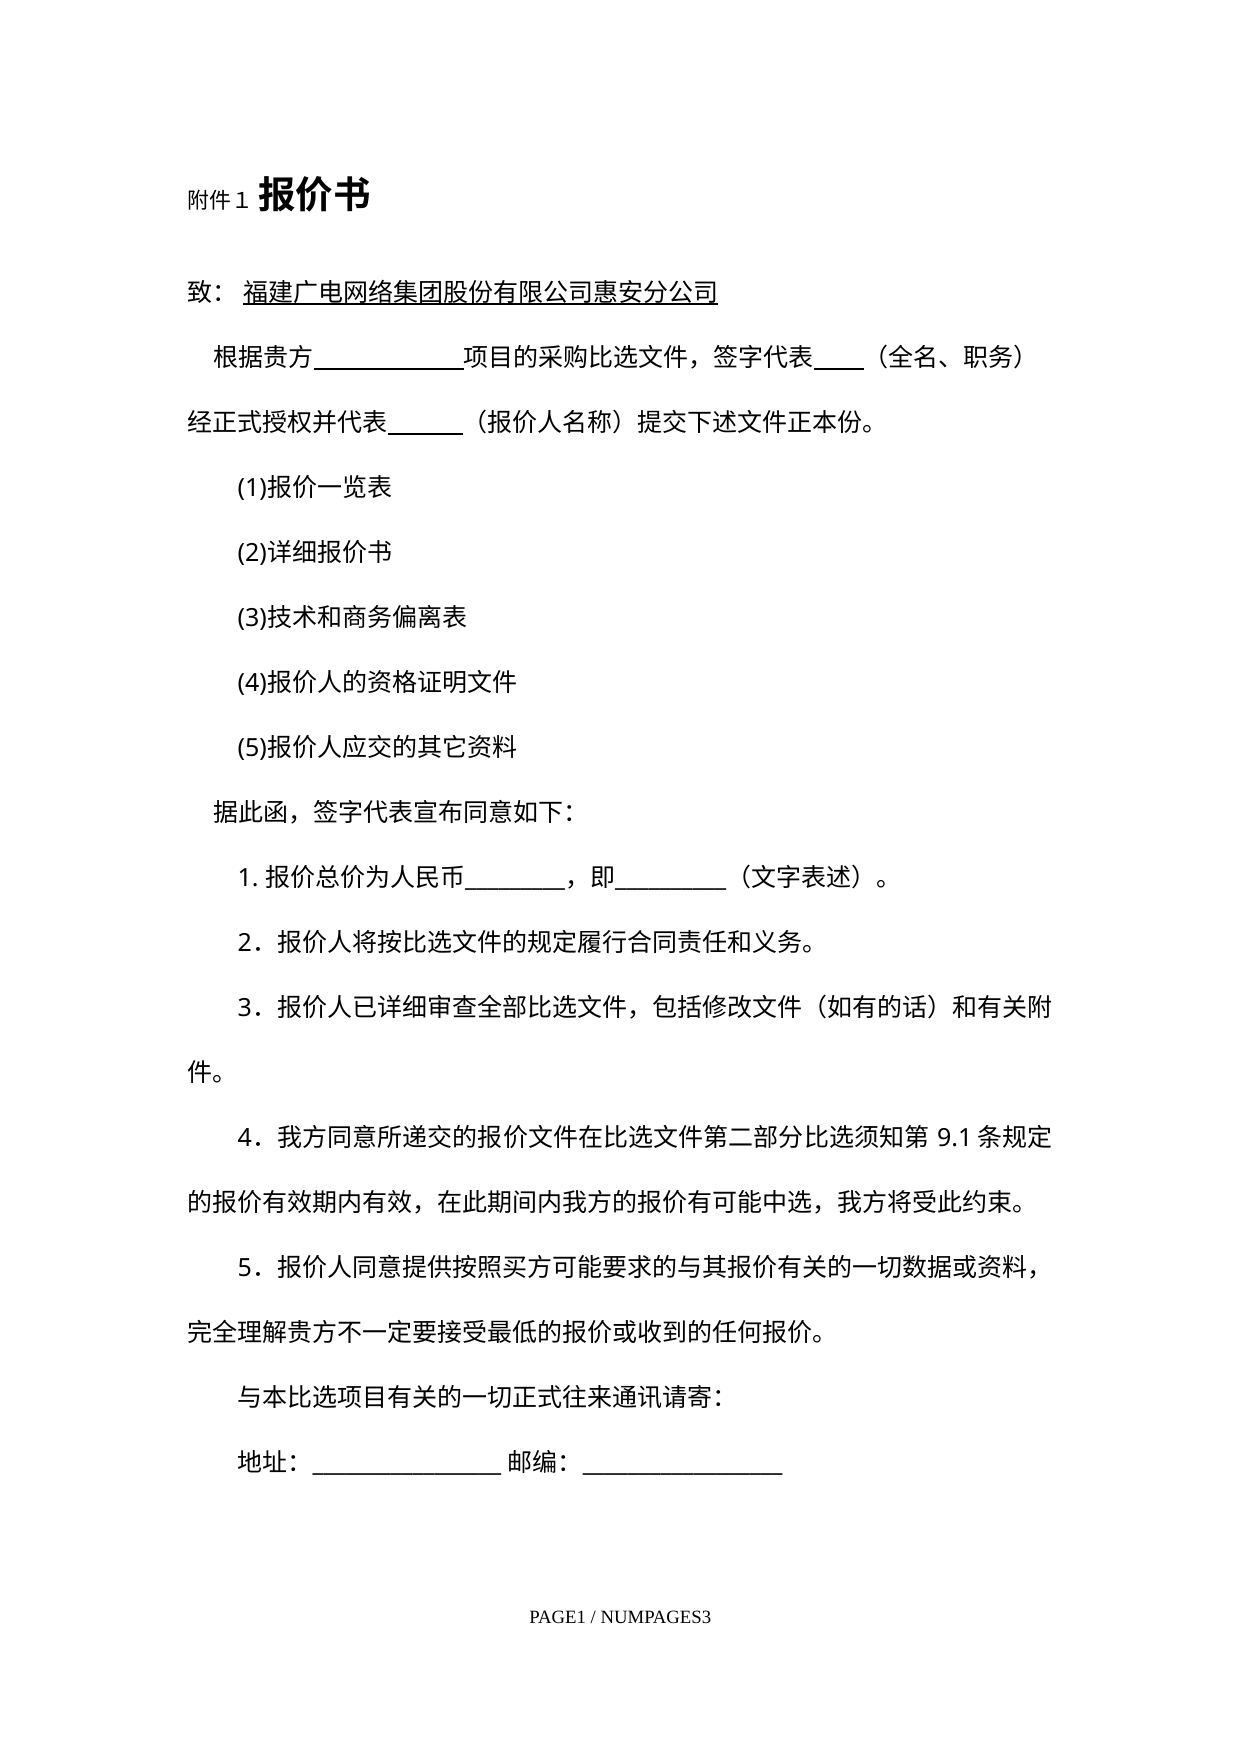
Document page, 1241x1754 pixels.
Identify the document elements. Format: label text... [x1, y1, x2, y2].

text (4)报价人的资格证明文件 [187, 648, 1053, 713]
text 4．我方同意所递交的报价文件在比选文件第二部分比选须知第9.1条规定的报价有效期内有效，在此期间内我方的报价有可能中选，我方将受此约束。 [187, 1103, 1053, 1233]
text 5．报价人同意提供按照买方可能要求的与其报价有关的一切数据或资料，完全理解贵方不一定要接受最低的报价或收到的任何报价。 [187, 1233, 1053, 1363]
text (3)技术和商务偏离表 [187, 583, 1053, 648]
text (5)报价人应交的其它资料 [187, 713, 1053, 778]
text 根据贵方 项目的采购比选文件，签字代表 （全名、职务） [187, 323, 1053, 388]
text (2)详细报价书 [187, 518, 1053, 583]
text 与本比选项目有关的一切正式往来通讯请寄： [187, 1363, 1053, 1428]
text 2．报价人将按比选文件的规定履行合同责任和义务。 [187, 908, 1053, 973]
text 1. 报价总价为人民币_________，即__________（文字表述）。 [187, 843, 1053, 908]
text 3．报价人已详细审查全部比选文件，包括修改文件（如有的话）和有关附件。 [187, 973, 1053, 1103]
text 附件１ 报价书 [187, 160, 1053, 225]
text 据此函，签字代表宣布同意如下： [187, 778, 1053, 843]
text 地址：_________________ 邮编：__________________ [187, 1428, 1053, 1493]
text (1)报价一览表 [187, 453, 1053, 518]
text 致： 福建广电网络集团股份有限公司惠安分公司 [187, 258, 1053, 323]
text 经正式授权并代表 （报价人名称）提交下述文件正本份。 [187, 388, 1053, 453]
